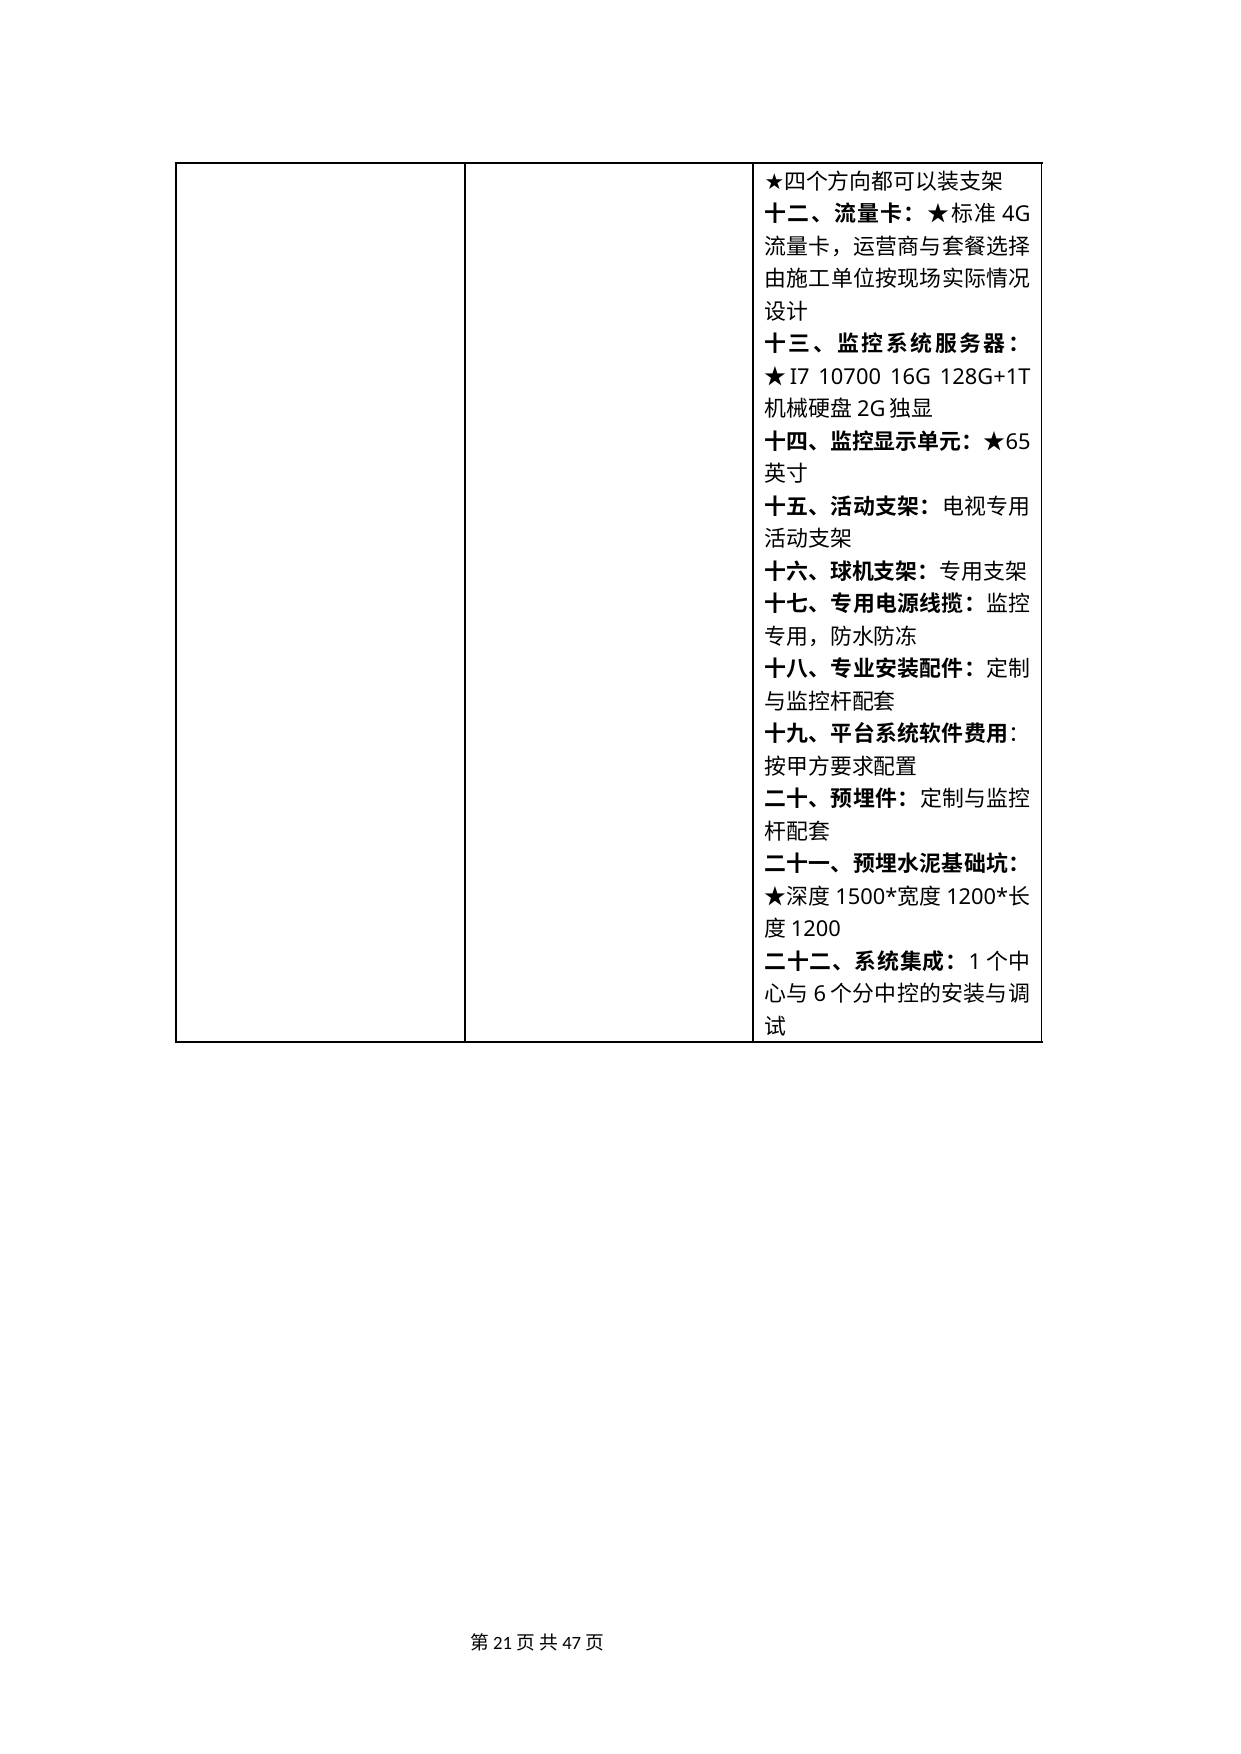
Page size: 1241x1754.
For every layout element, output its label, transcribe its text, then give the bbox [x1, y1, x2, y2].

table_cell [466, 164, 752, 1041]
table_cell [754, 164, 1041, 1041]
table_cell 1 [177, 164, 464, 1041]
